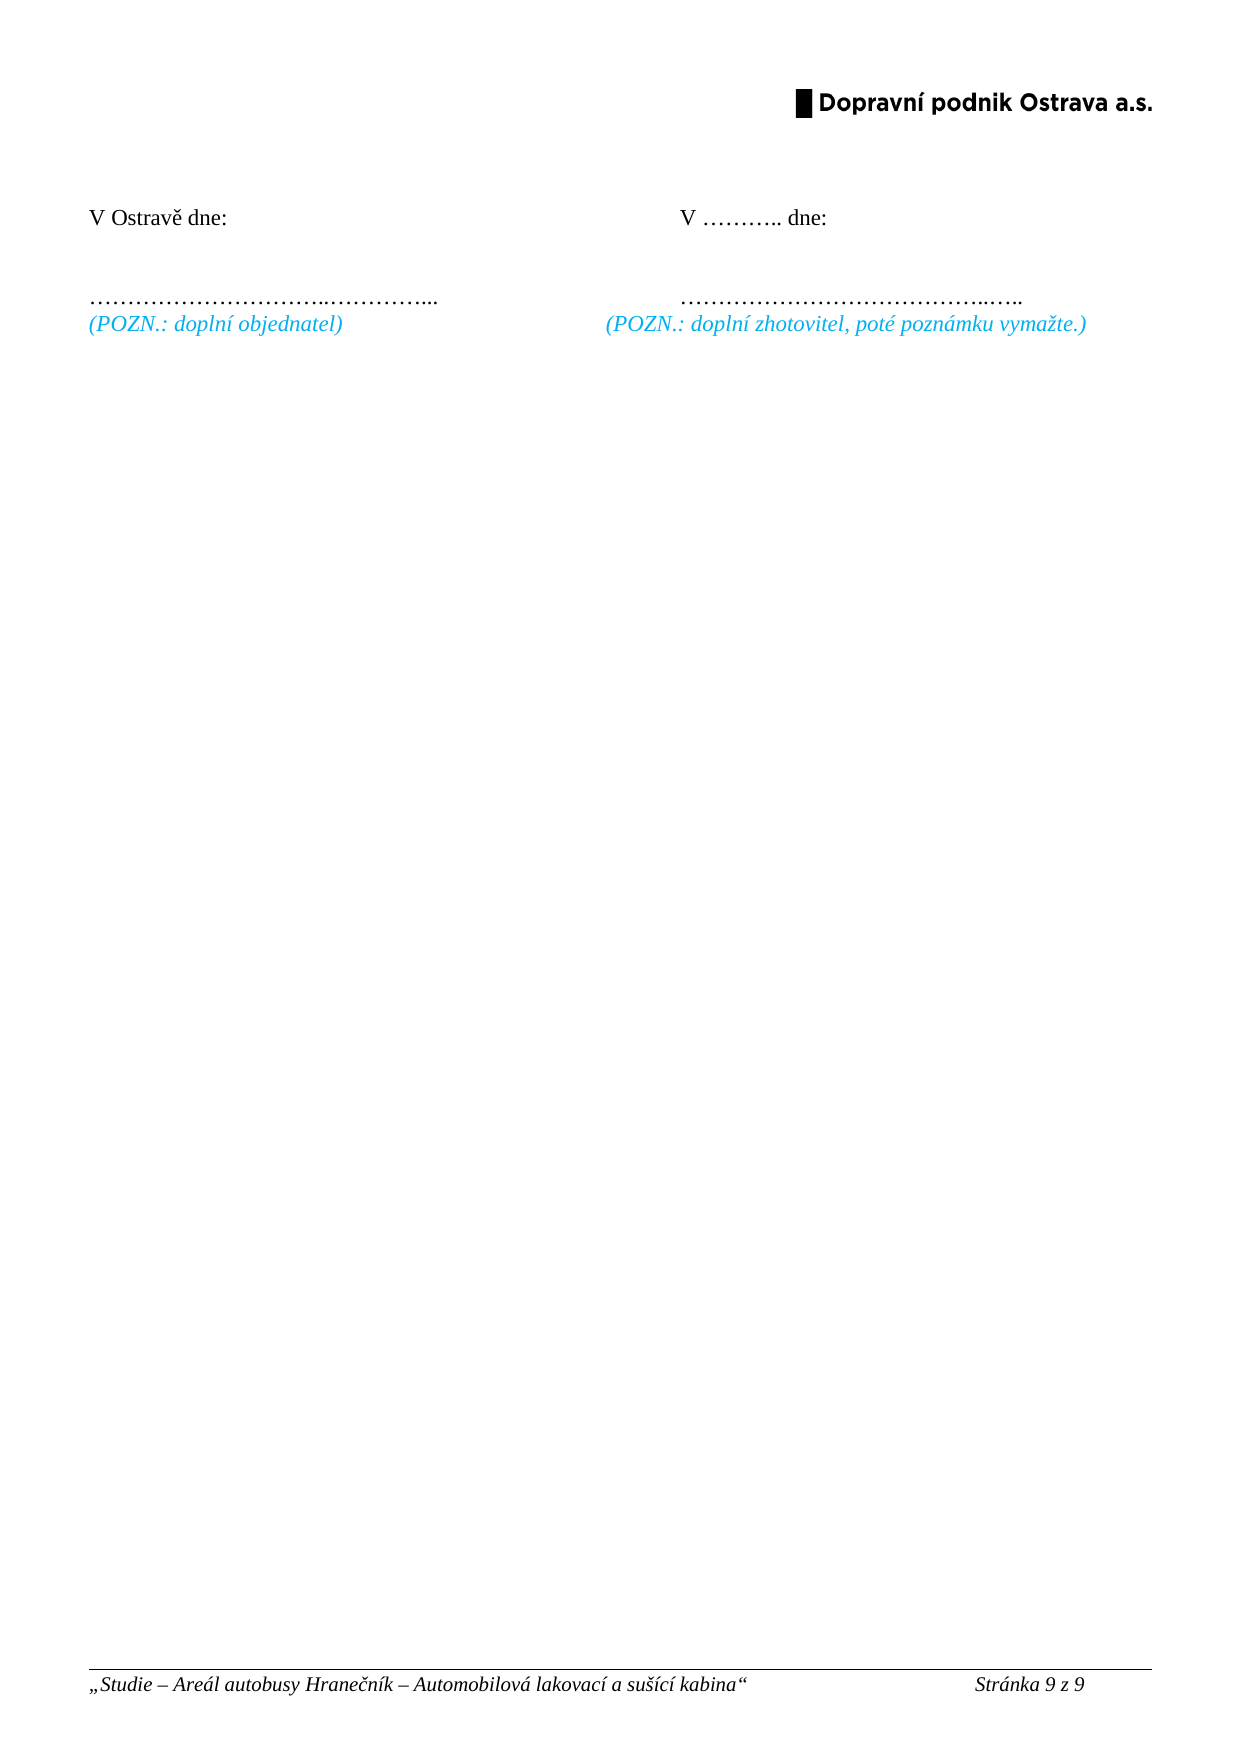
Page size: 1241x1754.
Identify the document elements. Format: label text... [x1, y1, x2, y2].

text …………………………..…………... …………………………………..….. [89, 283, 1152, 310]
text (POZN.: doplní objednatel) (POZN.: doplní zhotovitel, poté poznámku vymažte.) [89, 310, 1152, 336]
text V Ostravě dne: V ……….. dne: [89, 204, 1152, 231]
picture [795, 89, 1152, 118]
